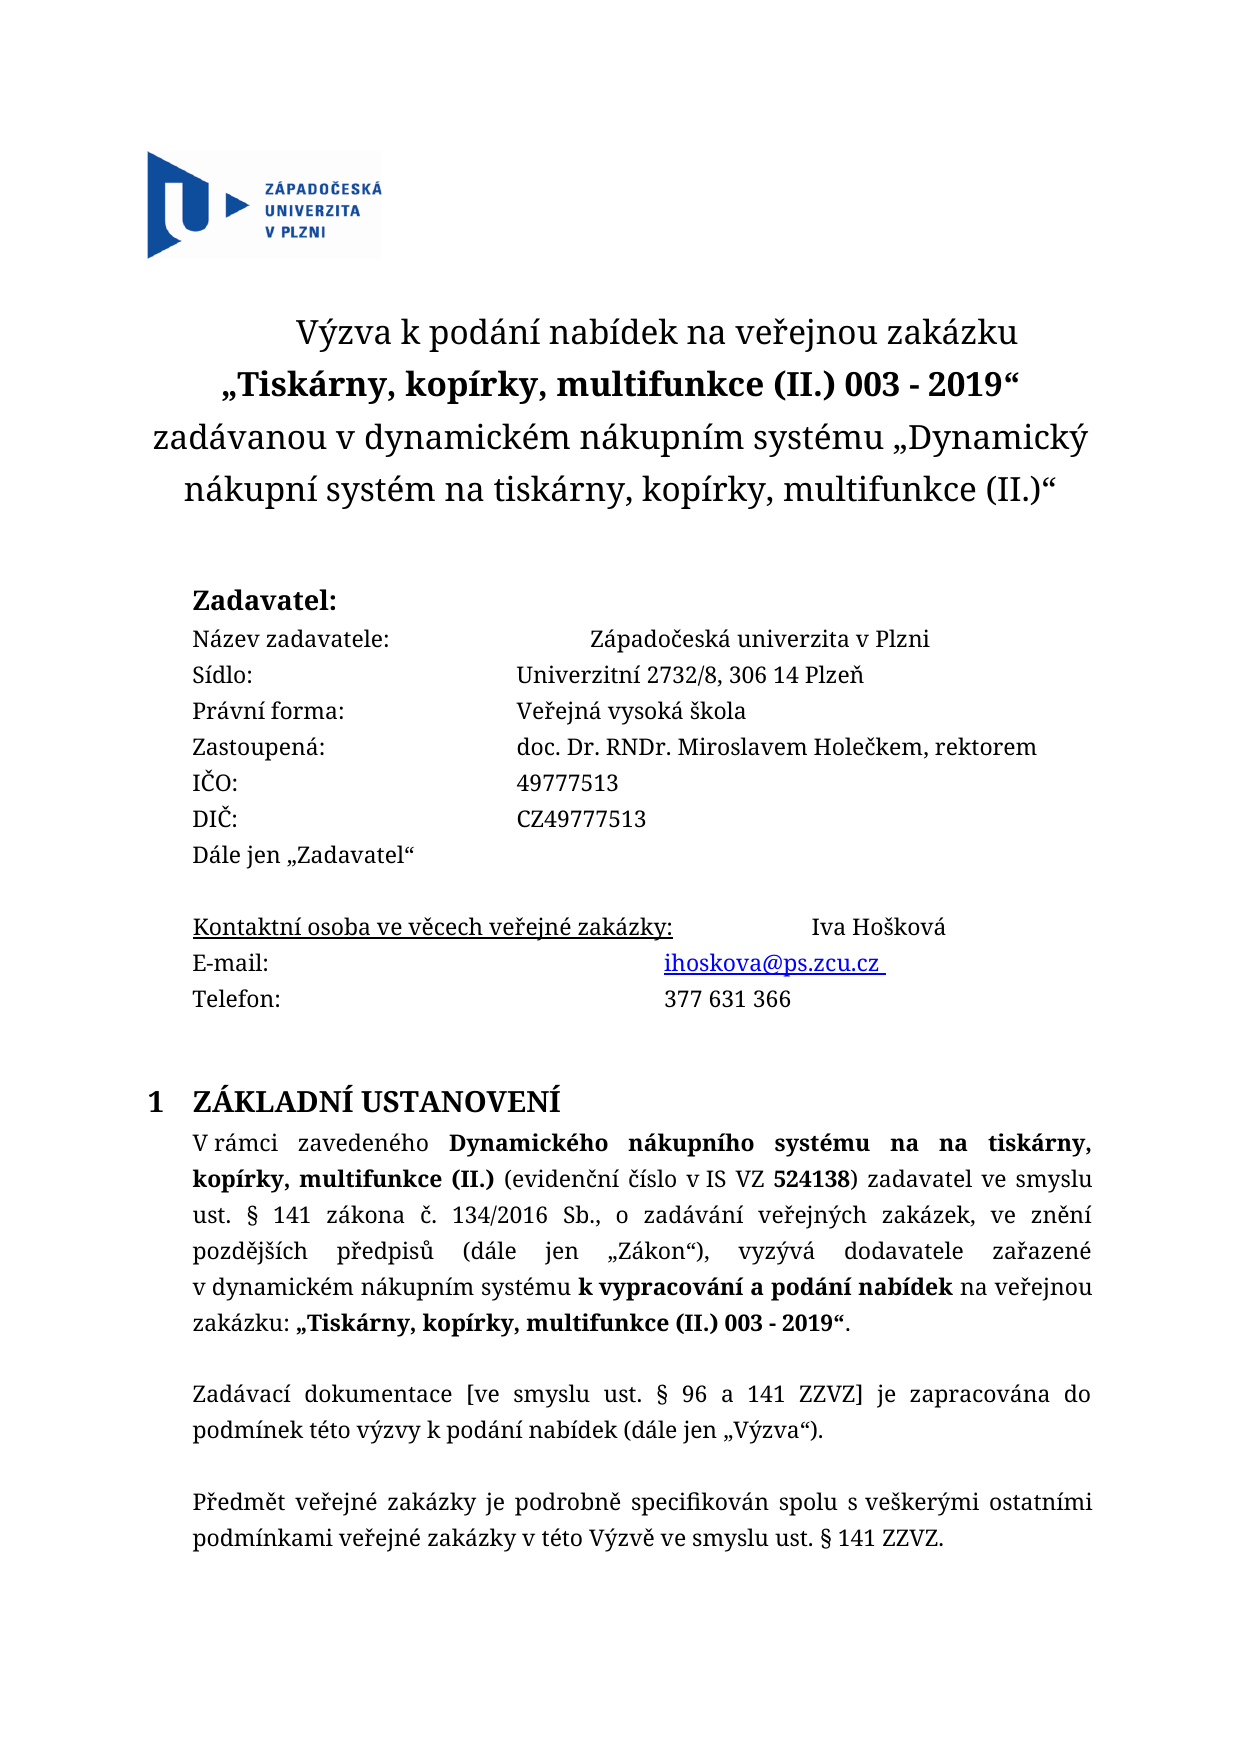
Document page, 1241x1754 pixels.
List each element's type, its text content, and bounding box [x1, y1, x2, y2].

text Právní forma: Veřejná vysoká škola [148, 695, 1093, 727]
text Sídlo: Univerzitní 2732/8, 306 14 Plzeň [148, 659, 1093, 691]
text Výzva k podání nabídek na veřejnou zakázku „Tiskárny, kopírky, multifunkce (II.) 003 - 2019“ zadávanou v dynamickém nákupním systému „Dynamický nákupní systém na tiskárny, kopírky, multifunkce (II.)“ [148, 309, 1093, 511]
text Dále jen „Zadavatel“ [148, 839, 1093, 870]
text E-mail: ihoskova@ps.zcu.cz [148, 947, 1093, 978]
picture [147, 151, 382, 259]
text IČO: 49777513 [148, 767, 1093, 798]
text Předmět veřejné zakázky je podrobně specifikován spolu s veškerými ostatními podmínkami veřejné zakázky v této Výzvě ve smyslu ust. § 141 ZZVZ. [192, 1486, 1093, 1553]
text Zadávací dokumentace [ve smyslu ust. § 96 a 141 ZZVZ] je zapracována do podmínek této výzvy k podání nabídek (dále jen „Výzva“). [192, 1378, 1093, 1446]
text Zastoupená: doc. Dr. RNDr. Miroslavem Holečkem, rektorem [192, 731, 1093, 762]
text Telefon: 377 631 366 [148, 983, 1093, 1014]
text DIČ: CZ49777513 [148, 803, 1093, 834]
subtitle ZÁKLADNÍ USTANOVENÍ [148, 1081, 1093, 1121]
text Zadavatel: [192, 581, 1093, 618]
text V rámci zavedeného Dynamického nákupního systému na na tiskárny, kopírky, multifunkce (II.) (evidenční číslo v IS VZ 524138) zadavatel ve smyslu ust. § 141 zákona č. 134/2016 Sb., o zadávání veřejných zakázek, ve znění pozdějších předpisů (dále jen „Zákon“), vyzývá dodavatele zařazené v dynamickém nákupním systému k vypracování a podání nabídek na veřejnou zakázku: „Tiskárny, kopírky, multifunkce (II.) 003 - 2019“. [192, 1127, 1093, 1338]
text Název zadavatele: Západočeská univerzita v Plzni [148, 623, 1093, 655]
text Kontaktní osoba ve věcech veřejné zakázky: Iva Hošková [148, 911, 1093, 942]
